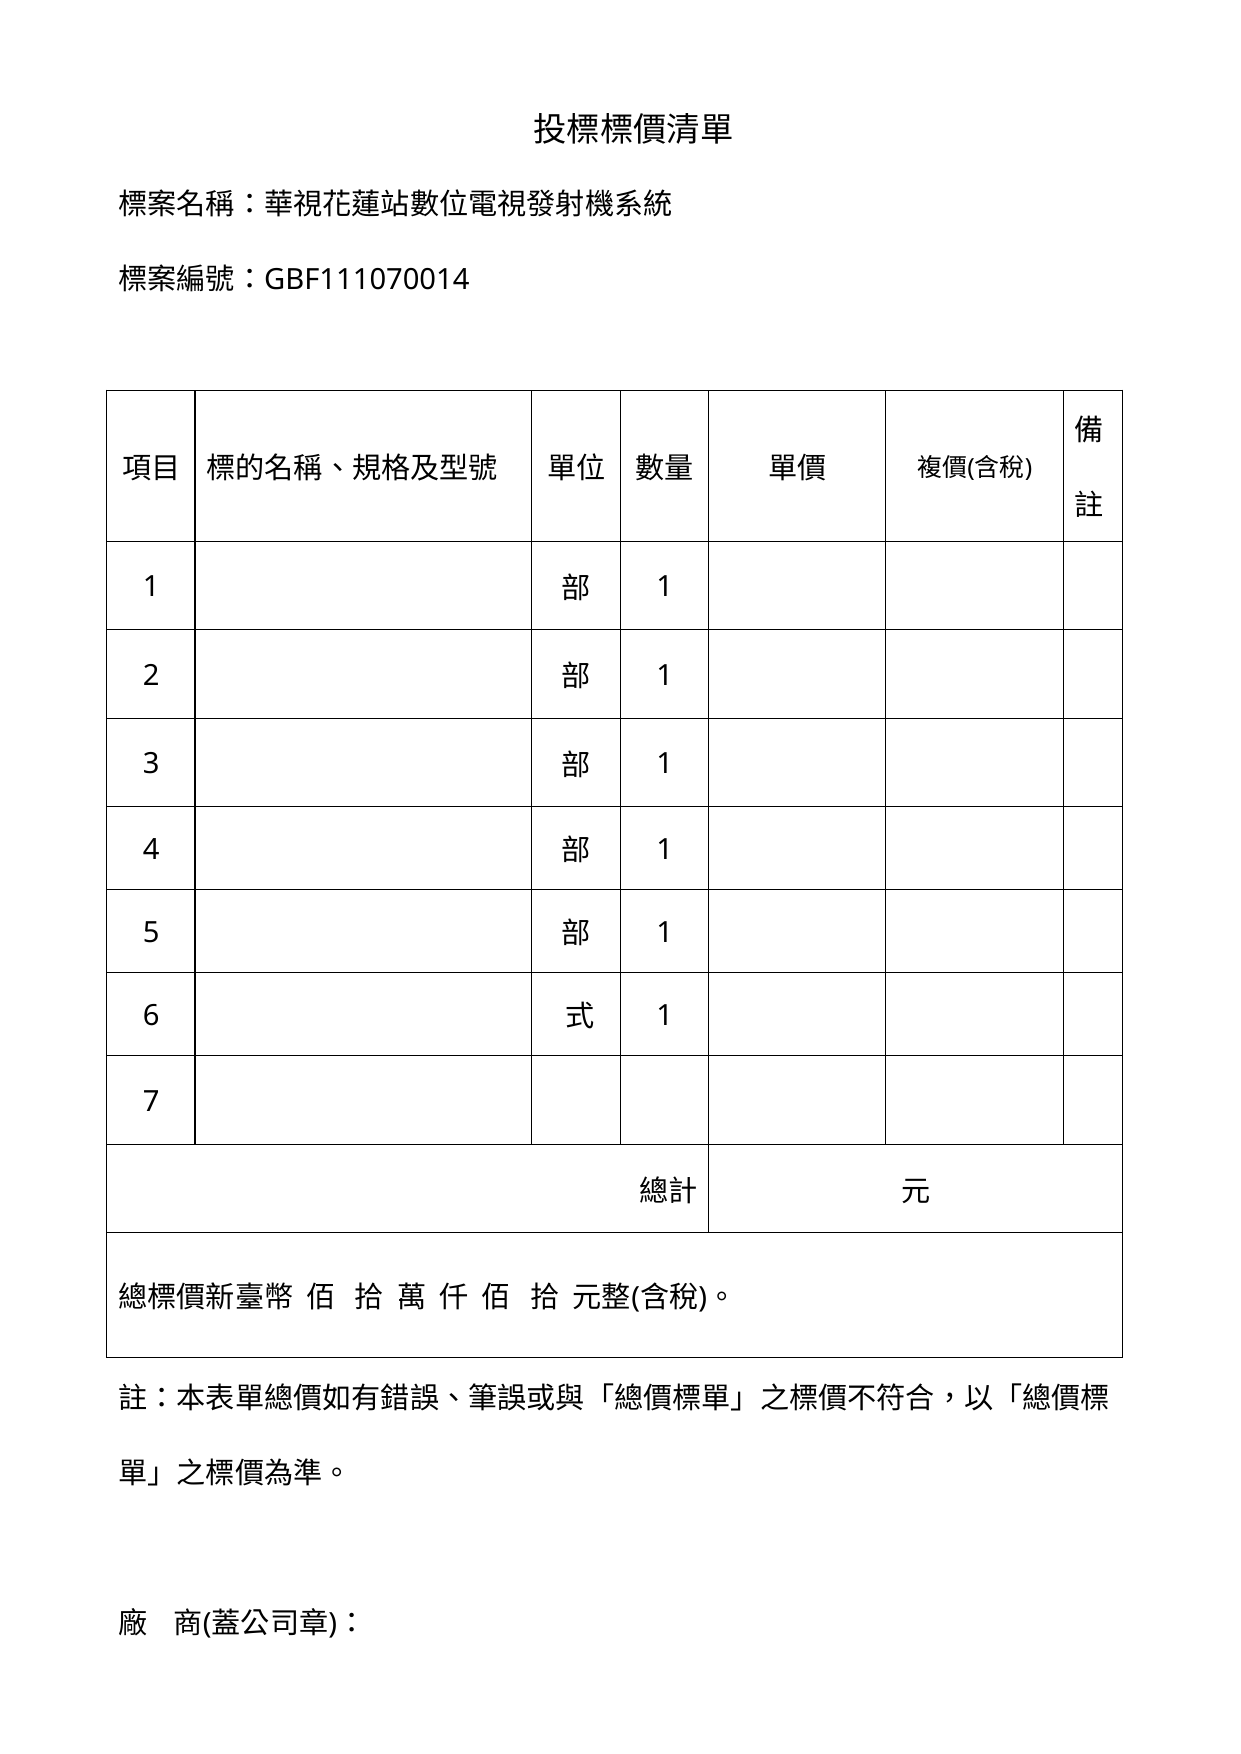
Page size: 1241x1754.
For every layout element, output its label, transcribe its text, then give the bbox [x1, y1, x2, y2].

table_cell [196, 542, 531, 629]
table_cell [1064, 542, 1122, 629]
table_cell [709, 1056, 885, 1143]
table_cell [886, 1056, 1063, 1143]
table_header 單價 [709, 391, 885, 541]
table_cell [709, 807, 885, 889]
table_cell 式 [532, 973, 620, 1055]
table_cell [196, 973, 531, 1055]
table_cell [886, 719, 1063, 806]
table_cell [1064, 807, 1122, 889]
table_cell [886, 807, 1063, 889]
text 投標標價清單 [118, 89, 1122, 164]
table_cell 2 [107, 630, 194, 718]
table_cell [886, 630, 1063, 718]
table_cell 1 [621, 890, 708, 972]
table_header 項目 [107, 391, 194, 541]
table_cell [709, 890, 885, 972]
table_cell [886, 890, 1063, 972]
text 廠 商(蓋公司章)： [118, 1583, 1122, 1658]
table_cell 3 [107, 719, 194, 806]
table_cell 1 [621, 719, 708, 806]
text 標案編號：GBF111070014 [118, 239, 1122, 314]
table_cell [1064, 630, 1122, 718]
table_cell 1 [107, 542, 194, 629]
table_cell [196, 807, 531, 889]
table_cell 元 [709, 1145, 1122, 1232]
table_cell [1064, 973, 1122, 1055]
table_cell [1064, 719, 1122, 806]
table_cell 總計 [107, 1145, 708, 1232]
table_cell 6 [107, 973, 194, 1055]
table_cell [709, 542, 885, 629]
table_cell [196, 890, 531, 972]
table_cell [196, 719, 531, 806]
table_cell 1 [621, 807, 708, 889]
table_header 備註 [1064, 391, 1122, 541]
table_cell 部 [532, 630, 620, 718]
table_cell 總標價新臺幣 佰 拾 萬 仟 佰 拾 元整(含稅)。 [107, 1233, 1122, 1357]
table_cell [709, 973, 885, 1055]
table_header 數量 [621, 391, 708, 541]
table_cell 1 [621, 973, 708, 1055]
table_cell 部 [532, 807, 620, 889]
table_header 單位 [532, 391, 620, 541]
table_cell [532, 1056, 620, 1143]
table_cell [886, 973, 1063, 1055]
table_cell [621, 1056, 708, 1143]
table_cell [1064, 890, 1122, 972]
table_cell 部 [532, 542, 620, 629]
table_cell 部 [532, 719, 620, 806]
table_cell 5 [107, 890, 194, 972]
table_cell 4 [107, 807, 194, 889]
text 標案名稱：華視花蓮站數位電視發射機系統 [118, 164, 1122, 239]
table_cell [709, 719, 885, 806]
table_cell [886, 542, 1063, 629]
table_cell 7 [107, 1056, 194, 1143]
table_header 複價(含稅) [886, 391, 1063, 541]
table_header 標的名稱、規格及型號 [196, 391, 531, 541]
table_cell [196, 1056, 531, 1143]
table_cell 1 [621, 630, 708, 718]
table_cell [1064, 1056, 1122, 1143]
table_cell 部 [532, 890, 620, 972]
text 註：本表單總價如有錯誤、筆誤或與「總價標單」之標價不符合，以「總價標單」之標價為準。 [118, 1358, 1122, 1508]
table_cell [196, 630, 531, 718]
table_cell [709, 630, 885, 718]
table_cell 1 [621, 542, 708, 629]
